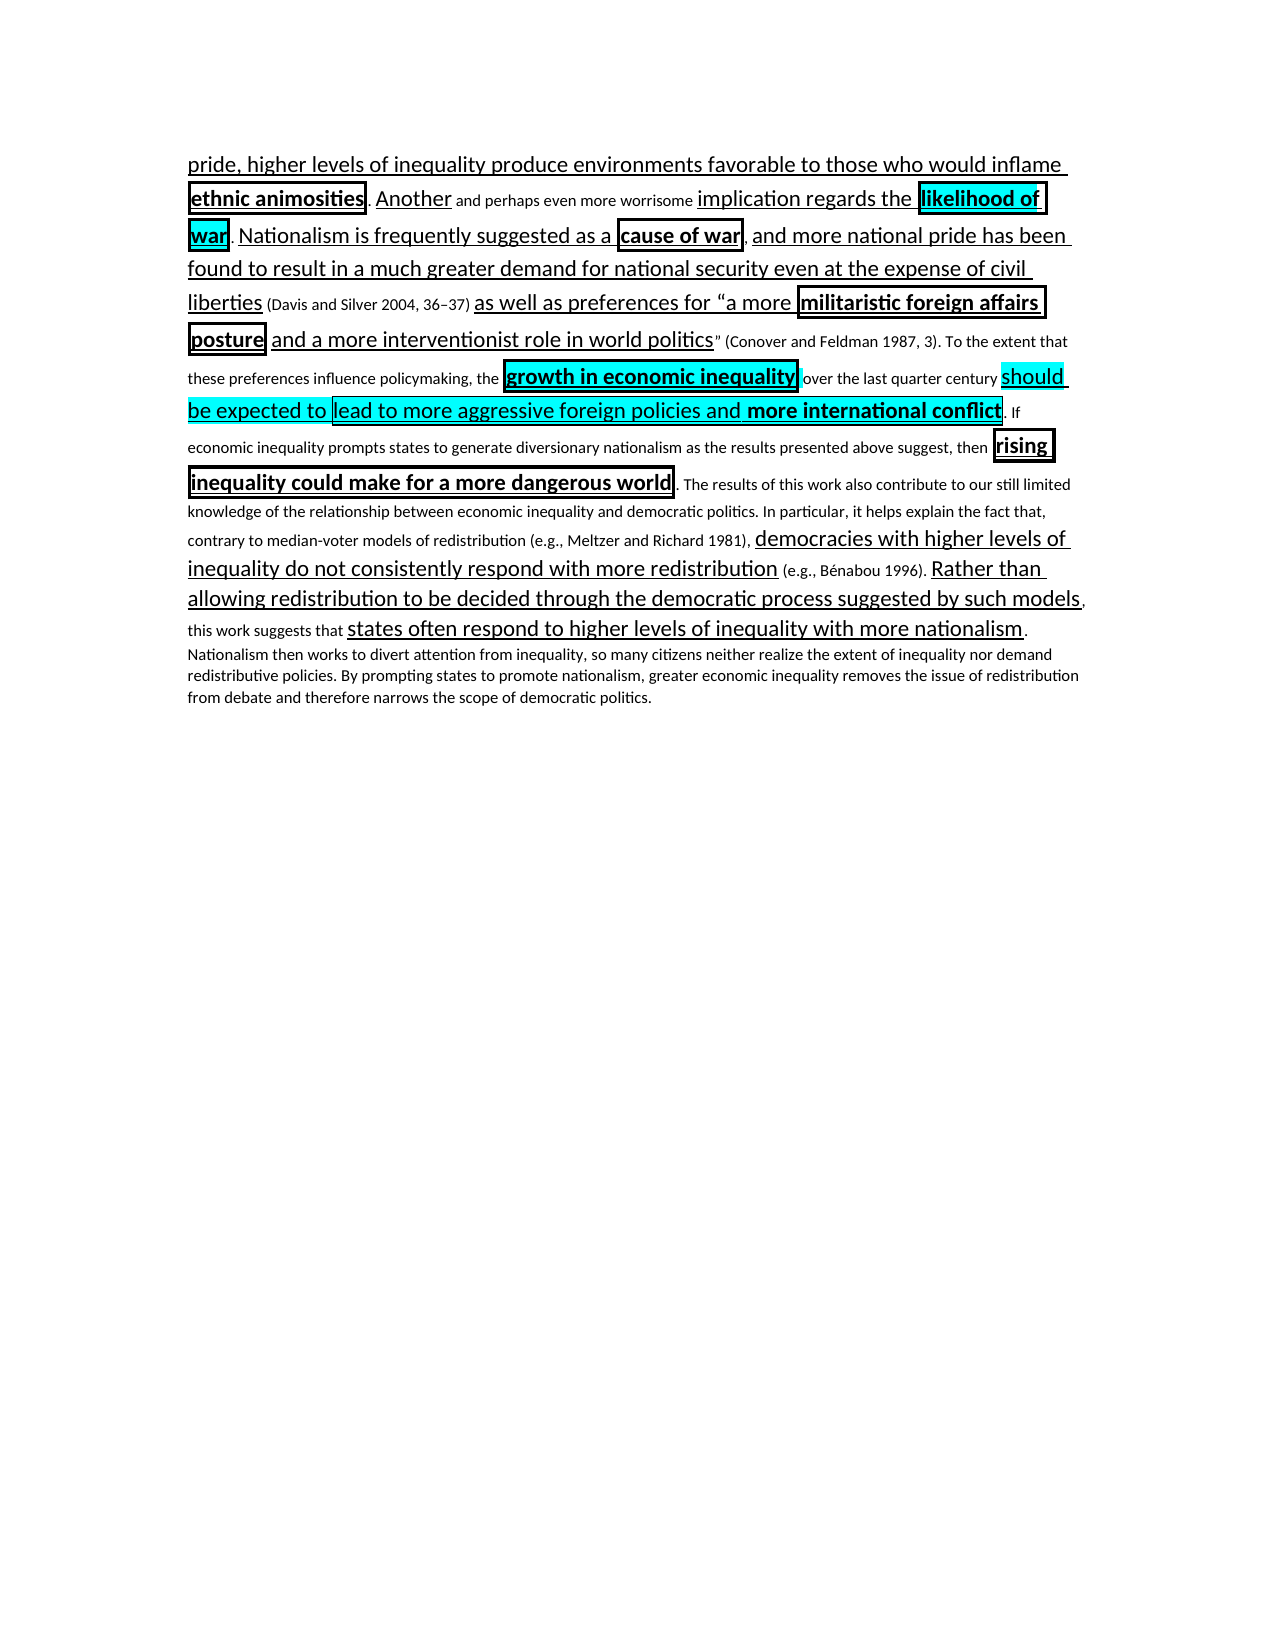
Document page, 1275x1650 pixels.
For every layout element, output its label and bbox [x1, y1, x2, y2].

text [187, 150, 1087, 708]
